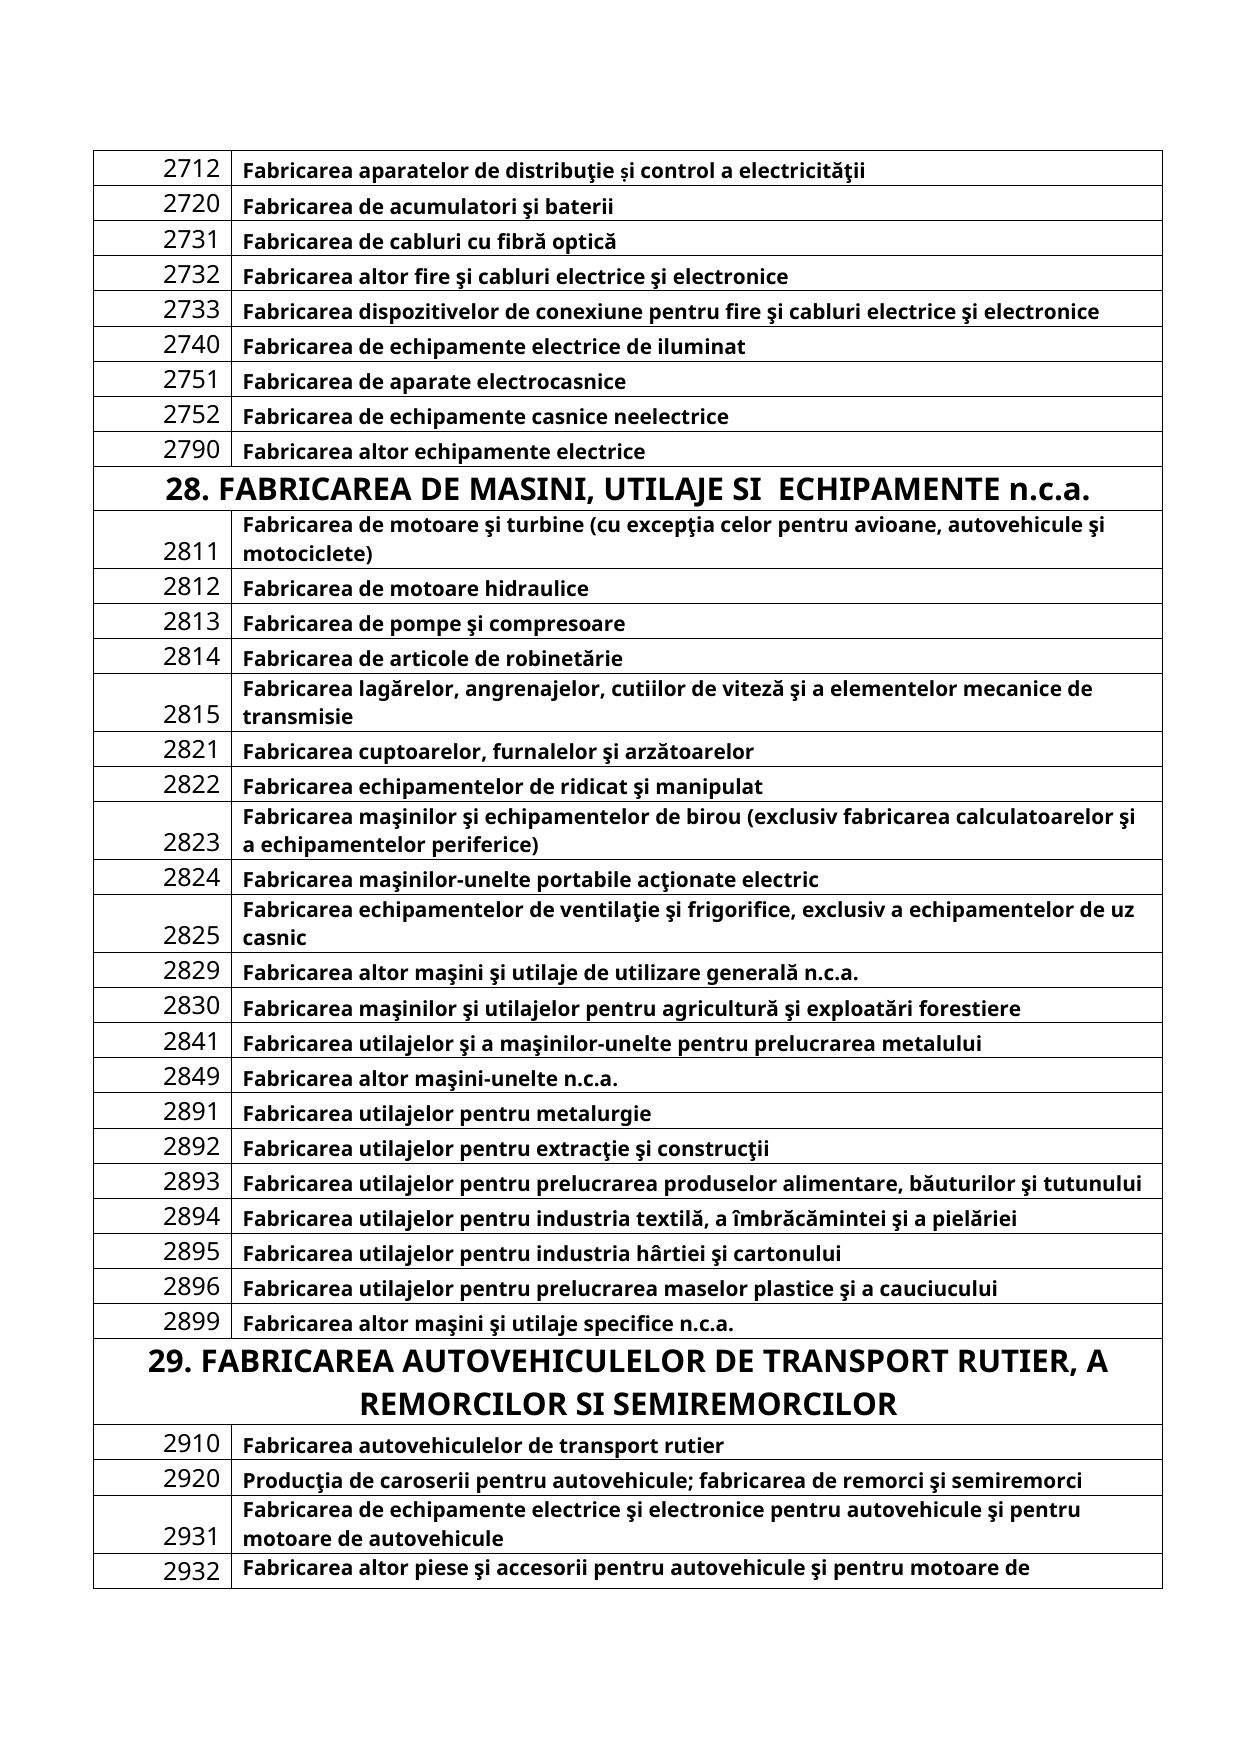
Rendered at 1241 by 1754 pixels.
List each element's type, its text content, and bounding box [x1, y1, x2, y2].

table_cell 2821 [94, 732, 231, 766]
table_cell 2920 [94, 1460, 231, 1494]
table_cell 2731 [94, 221, 231, 255]
table_cell 2841 [94, 1023, 231, 1057]
table_cell Fabricarea autovehiculelor de transport rutier [232, 1425, 1162, 1459]
table_cell 2896 [94, 1269, 231, 1303]
table_cell 2824 [94, 860, 231, 894]
table_cell Fabricarea utilajelor pentru metalurgie [232, 1093, 1162, 1127]
table_cell Fabricarea altor maşini şi utilaje specifice n.c.a. [232, 1304, 1162, 1338]
table_cell 2910 [94, 1425, 231, 1459]
table_cell 2931 [94, 1496, 231, 1552]
table_cell Fabricarea de motoare şi turbine (cu excepţia celor pentru avioane, autovehicule şi motociclete) [232, 511, 1162, 567]
table_cell 2811 [94, 511, 231, 567]
table_cell 2712 [94, 151, 231, 185]
table_cell Fabricarea lagărelor, angrenajelor, cutiilor de viteză şi a elementelor mecanice de transmisie [232, 674, 1162, 731]
table_cell Fabricarea de acumulatori şi baterii [232, 186, 1162, 220]
table_cell Fabricarea de cabluri cu fibră optică [232, 221, 1162, 255]
table_cell 2812 [94, 569, 231, 603]
table_cell 2891 [94, 1093, 231, 1127]
table_cell 2829 [94, 953, 231, 987]
table_cell Fabricarea de motoare hidraulice [232, 569, 1162, 603]
table_cell Fabricarea utilajelor pentru industria hârtiei şi cartonului [232, 1234, 1162, 1268]
table_cell 2752 [94, 397, 231, 431]
table_cell 2830 [94, 988, 231, 1022]
table_cell Fabricarea utilajelor şi a maşinilor-unelte pentru prelucrarea metalului [232, 1023, 1162, 1057]
table_cell 2822 [94, 767, 231, 801]
table_cell Fabricarea de echipamente electrice de iluminat [232, 327, 1162, 361]
table_cell 2732 [94, 256, 231, 290]
table_cell Fabricarea de echipamente casnice neelectrice [232, 397, 1162, 431]
table_cell Fabricarea dispozitivelor de conexiune pentru fire şi cabluri electrice şi electronice [232, 291, 1162, 326]
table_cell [232, 1554, 1162, 1587]
table_cell Fabricarea altor echipamente electrice [232, 432, 1162, 466]
table_cell Fabricarea utilajelor pentru prelucrarea maselor plastice şi a cauciucului [232, 1269, 1162, 1303]
table_cell 2720 [94, 186, 231, 220]
table_cell 2893 [94, 1164, 231, 1198]
table_cell Fabricarea de articole de robinetărie [232, 639, 1162, 673]
table_cell Fabricarea cuptoarelor, furnalelor şi arzătoarelor [232, 732, 1162, 766]
table_cell Fabricarea maşinilor şi echipamentelor de birou (exclusiv fabricarea calculatoarelor şi a echipamentelor periferice) [232, 802, 1162, 859]
table_cell Fabricarea de echipamente electrice şi electronice pentru autovehicule şi pentru motoare de autovehicule [232, 1496, 1162, 1552]
table_cell Fabricarea de pompe şi compresoare [232, 604, 1162, 638]
table_cell Fabricarea altor fire şi cabluri electrice şi electronice [232, 256, 1162, 290]
table_cell 2899 [94, 1304, 231, 1338]
table_cell 2751 [94, 362, 231, 396]
table_cell 2733 [94, 291, 231, 326]
table_cell 28. FABRICAREA DE MASINI, UTILAJE SI ECHIPAMENTE n.c.a. [94, 467, 1162, 509]
table_cell 2892 [94, 1129, 231, 1162]
table_cell Fabricarea maşinilor şi utilajelor pentru agricultură şi exploatări forestiere [232, 988, 1162, 1022]
table_cell Fabricarea utilajelor pentru extracţie şi construcţii [232, 1129, 1162, 1162]
table_cell Fabricarea altor maşini-unelte n.c.a. [232, 1058, 1162, 1092]
table_cell Fabricarea echipamentelor de ventilaţie şi frigorifice, exclusiv a echipamentelor de uz casnic [232, 895, 1162, 952]
table_cell 2815 [94, 674, 231, 731]
table_cell 2740 [94, 327, 231, 361]
table_cell Fabricarea echipamentelor de ridicat şi manipulat [232, 767, 1162, 801]
table_cell Fabricarea altor maşini şi utilaje de utilizare generală n.c.a. [232, 953, 1162, 987]
table_cell 2894 [94, 1199, 231, 1233]
table_cell 2814 [94, 639, 231, 673]
table_cell 2895 [94, 1234, 231, 1268]
table_cell Fabricarea maşinilor-unelte portabile acţionate electric [232, 860, 1162, 894]
table_cell 29. FABRICAREA AUTOVEHICULELOR DE TRANSPORT RUTIER, A REMORCILOR SI SEMIREMORCILOR [94, 1339, 1162, 1424]
table_cell Fabricarea aparatelor de distribuţie ṣi control a electricităţii [232, 151, 1162, 185]
table_cell Fabricarea utilajelor pentru industria textilă, a îmbrăcămintei şi a pielăriei [232, 1199, 1162, 1233]
table_cell 2825 [94, 895, 231, 952]
table_cell Fabricarea utilajelor pentru prelucrarea produselor alimentare, băuturilor şi tutunului [232, 1164, 1162, 1198]
table_cell 2932 [94, 1554, 231, 1587]
table_cell 2849 [94, 1058, 231, 1092]
table_cell 2790 [94, 432, 231, 466]
table_cell Fabricarea de aparate electrocasnice [232, 362, 1162, 396]
table_cell Producţia de caroserii pentru autovehicule; fabricarea de remorci şi semiremorci [232, 1460, 1162, 1494]
table_cell 2813 [94, 604, 231, 638]
table_cell 2823 [94, 802, 231, 859]
